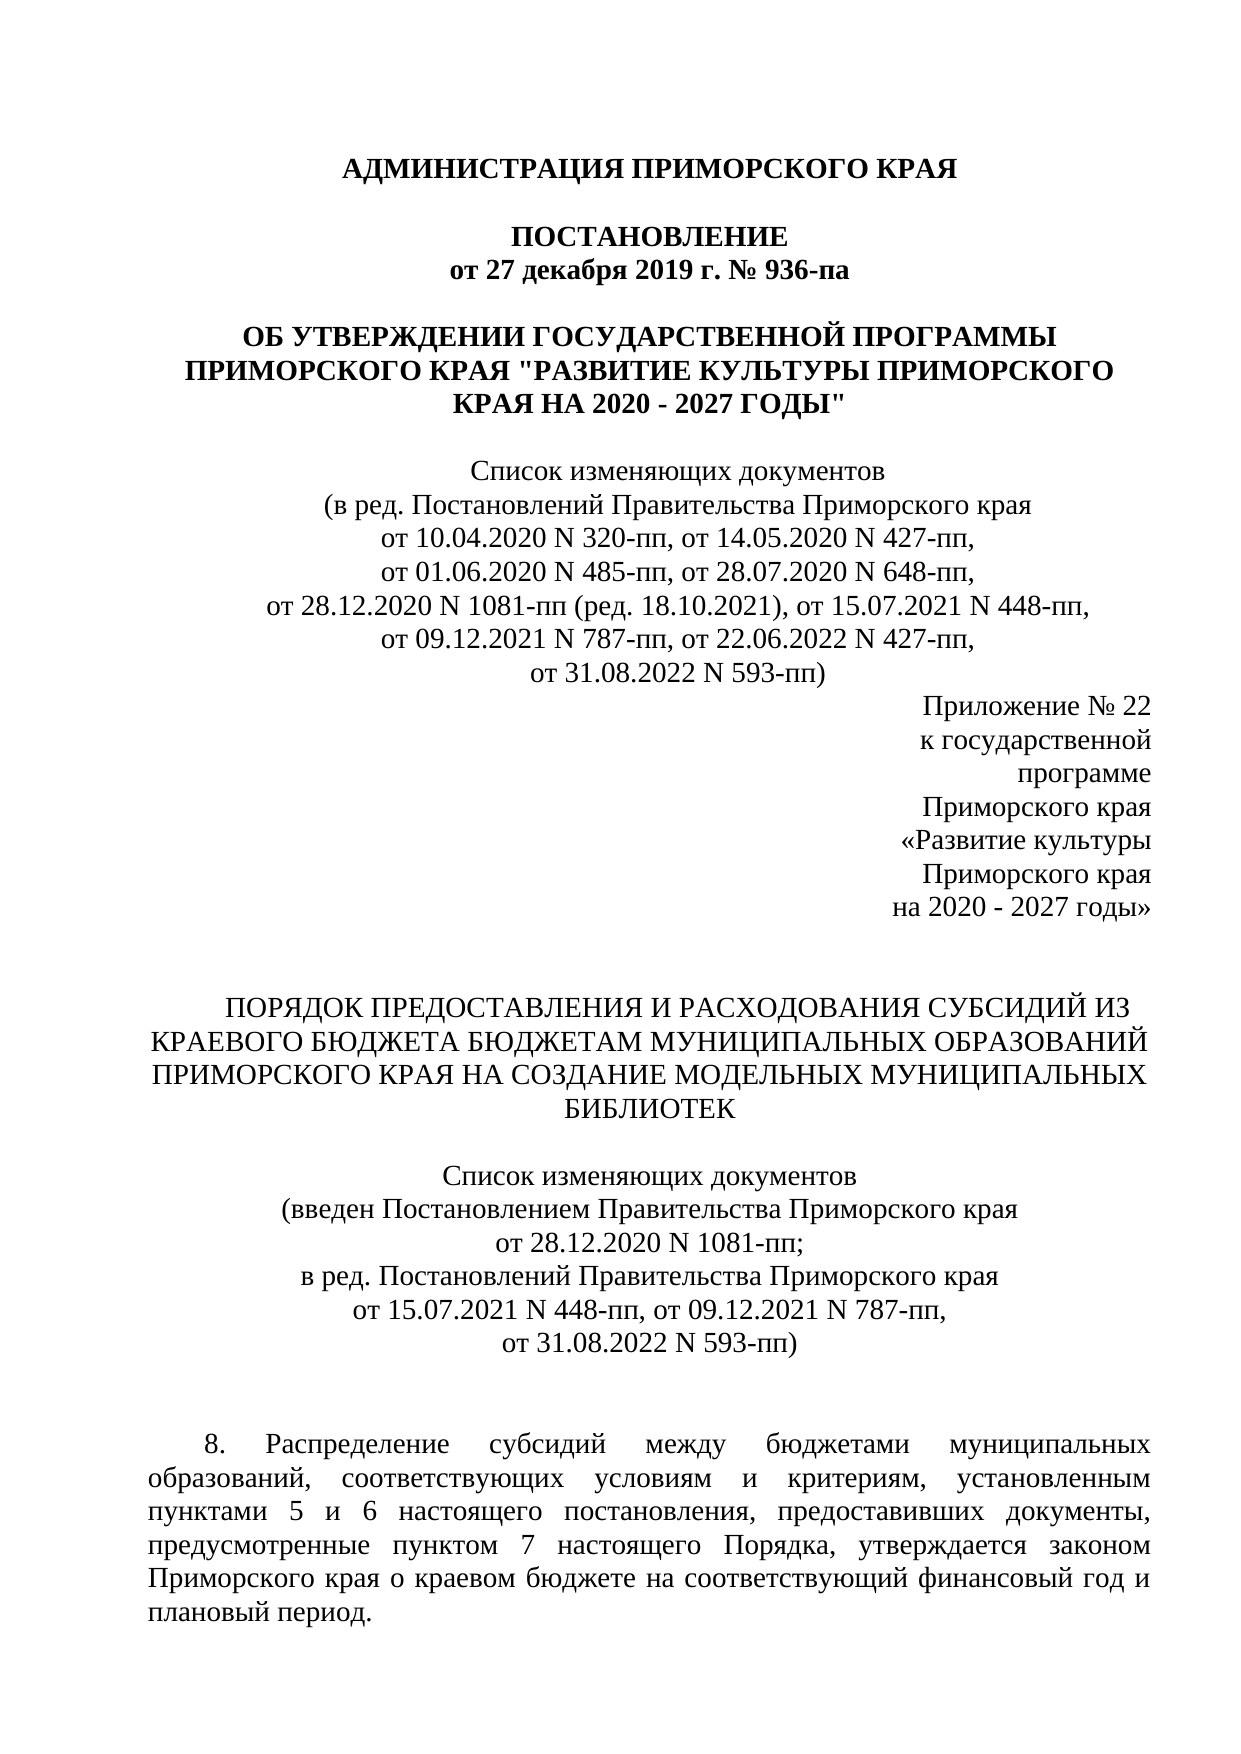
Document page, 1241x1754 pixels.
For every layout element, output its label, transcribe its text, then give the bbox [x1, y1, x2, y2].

text от 27 декабря 2019 г. № 936-па [148, 252, 1152, 286]
text (в ред. Постановлений Правительства Приморского края [148, 487, 1152, 521]
text от 01.06.2020 N 485-пп, от 28.07.2020 N 648-пп, [148, 554, 1152, 588]
text от 28.12.2020 N 1081-пп (ред. 18.10.2021), от 15.07.2021 N 448-пп, [148, 588, 1152, 621]
text Приложение № 22 [148, 688, 1152, 722]
text 8. Распределение субсидий между бюджетами муниципальных образований, соответствующих условиям и критериям, установленным пунктами 5 и 6 настоящего постановления, предоставивших документы, предусмотренные пунктом 7 настоящего Порядка, утверждается законом Приморского края о краевом бюджете на соответствующий финансовый год и плановый период. [148, 1426, 1152, 1627]
text в ред. Постановлений Правительства Приморского края [148, 1258, 1152, 1292]
text от 15.07.2021 N 448-пп, от 09.12.2021 N 787-пп, [148, 1292, 1152, 1326]
text «Развитие культуры [148, 822, 1152, 856]
text к государственной [148, 722, 1152, 755]
text АДМИНИСТРАЦИЯ ПРИМОРСКОГО КРАЯ [148, 152, 1152, 185]
text (введен Постановлением Правительства Приморского края [148, 1191, 1152, 1225]
text Приморского края [148, 789, 1152, 822]
text ПОРЯДОК ПРЕДОСТАВЛЕНИЯ И РАСХОДОВАНИЯ СУБСИДИЙ ИЗ КРАЕВОГО БЮДЖЕТА БЮДЖЕТАМ МУНИЦИПАЛЬНЫХ ОБРАЗОВАНИЙ ПРИМОРСКОГО КРАЯ НА СОЗДАНИЕ МОДЕЛЬНЫХ МУНИЦИПАЛЬНЫХ БИБЛИОТЕК [148, 990, 1152, 1124]
text ОБ УТВЕРЖДЕНИИ ГОСУДАРСТВЕННОЙ ПРОГРАММЫ ПРИМОРСКОГО КРАЯ "РАЗВИТИЕ КУЛЬТУРЫ ПРИМОРСКОГО КРАЯ НА 2020 - 2027 ГОДЫ" [148, 319, 1152, 420]
text от 10.04.2020 N 320-пп, от 14.05.2020 N 427-пп, [148, 521, 1152, 554]
text Приморского края [148, 856, 1152, 889]
text Список изменяющих документов [148, 1158, 1152, 1191]
text на 2020 - 2027 годы» [148, 889, 1152, 923]
text ПОСТАНОВЛЕНИЕ [148, 219, 1152, 252]
text программе [148, 755, 1152, 789]
text от 31.08.2022 N 593-пп) [148, 655, 1152, 688]
text Список изменяющих документов [148, 453, 1152, 487]
text от 31.08.2022 N 593-пп) [148, 1326, 1152, 1359]
text от 28.12.2020 N 1081-пп; [148, 1225, 1152, 1258]
text от 09.12.2021 N 787-пп, от 22.06.2022 N 427-пп, [148, 621, 1152, 655]
